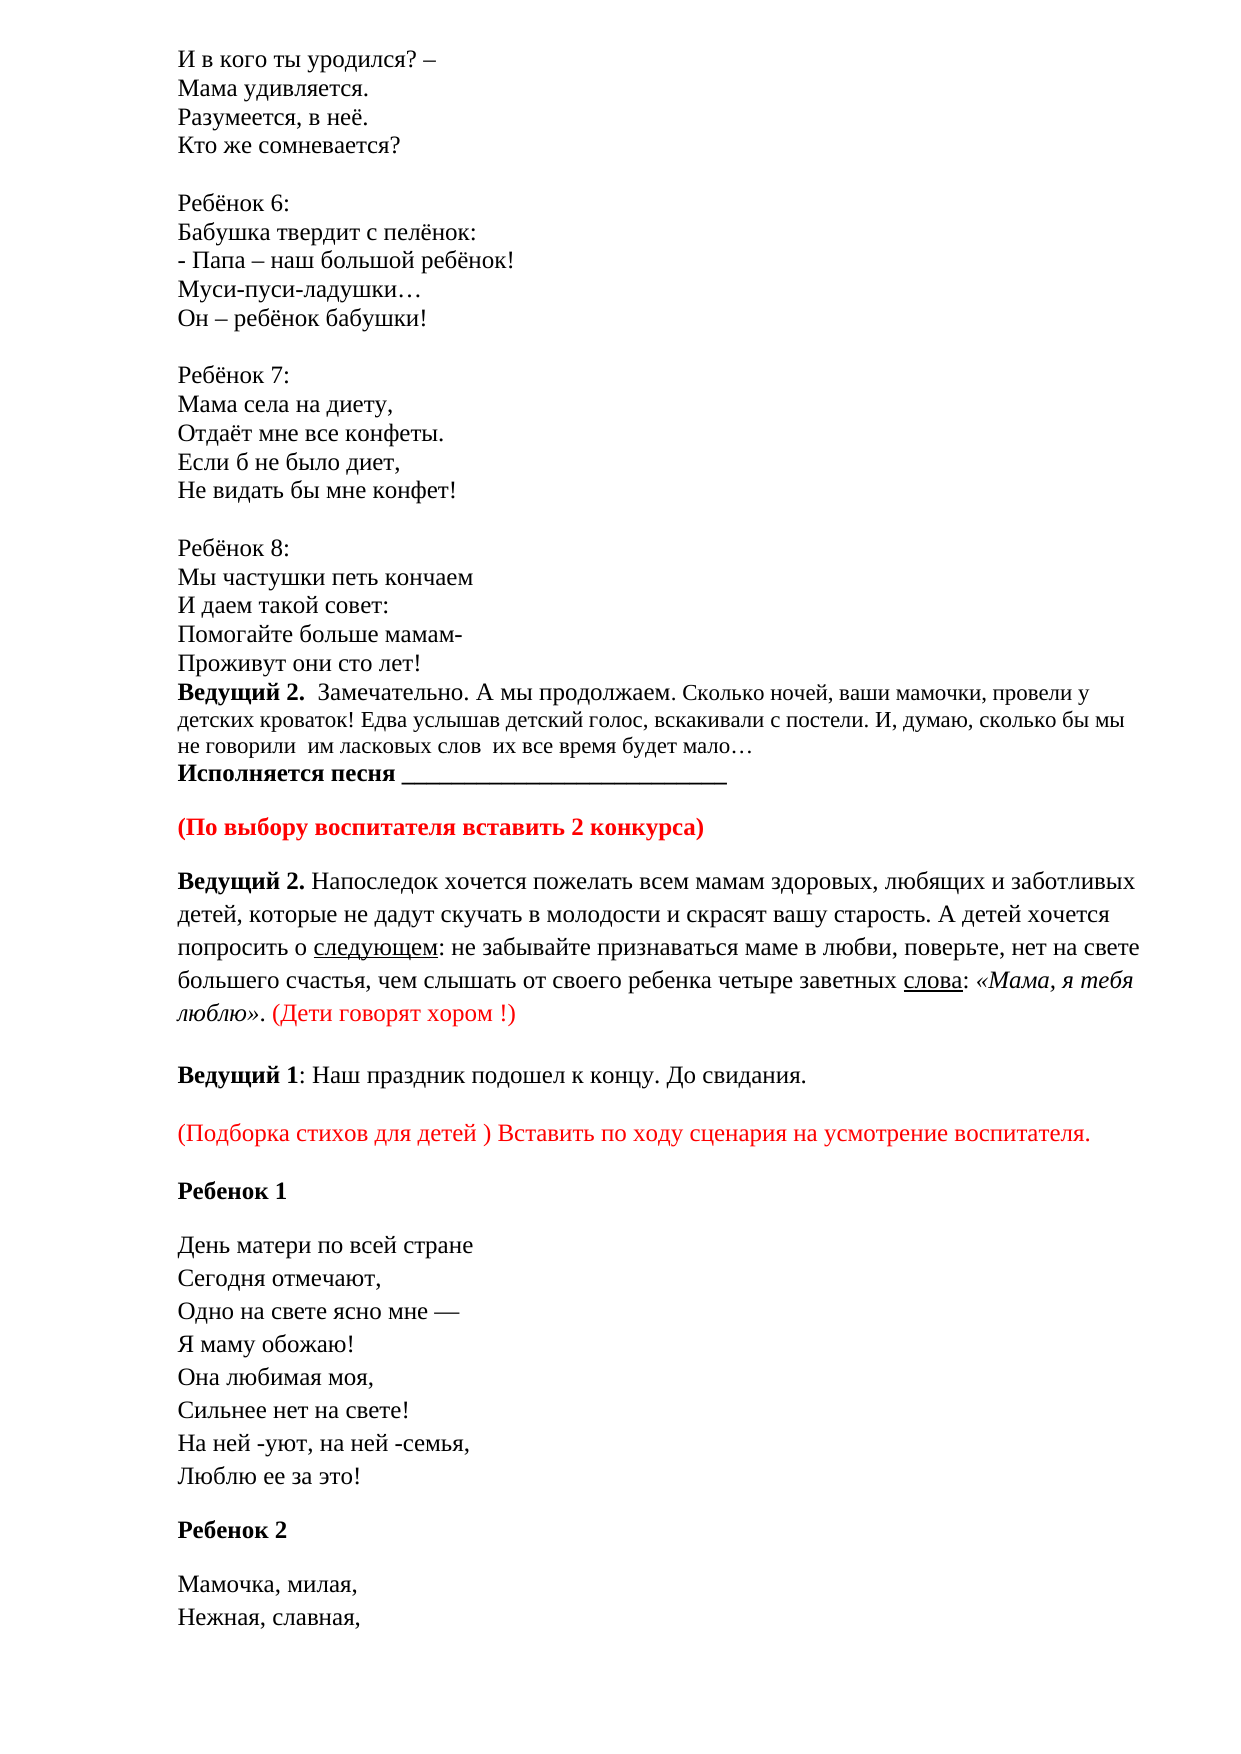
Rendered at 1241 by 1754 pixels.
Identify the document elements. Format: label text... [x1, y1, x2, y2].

text День матери по всей стране Сегодня отмечают, Одно на свете ясно мне — Я маму обожаю! Она любимая моя, Сильнее нет на свете! На ней -уют, на ней -семья, Люблю ее за это! [177, 1230, 1152, 1490]
text Если б не было диет, [177, 447, 1152, 476]
text Ребенок 1 [177, 1176, 1152, 1205]
text Ребёнок 7: [177, 361, 1152, 389]
text Исполняется песня __________________________ [177, 758, 1152, 787]
text (По выбору воспитателя вставить 2 конкурса) [177, 812, 1152, 841]
text Он – ребёнок бабушки! [177, 303, 1152, 332]
text Разумеется, в неё. [177, 102, 1152, 131]
text Проживут они сто лет! [177, 648, 1152, 677]
text Ребенок 2 [177, 1515, 1152, 1544]
text Мама села на диету, [177, 389, 1152, 418]
text И в кого ты уродился? – [177, 44, 1152, 73]
text Кто же сомневается? [177, 131, 1152, 159]
text Ребёнок 8: [177, 533, 1152, 562]
text Бабушка твердит с пелёнок: [177, 217, 1152, 246]
text Ведущий 2. Напоследок хочется пожелать всем мамам здоровых, любящих и заботливых детей, которые не дадут скучать в молодости и скрасят вашу старость. А детей хочется попросить о следующем: не забывайте признаваться маме в любви, поверьте, нет на свете большего счастья, чем слышать от своего ребенка четыре заветных слова: «Мама, я тебя люблю». (Дети говорят хором !) [177, 866, 1152, 1027]
text Муси-пуси-ладушки… [177, 274, 1152, 303]
text Ведущий 2. Замечательно. А мы продолжаем. Сколько ночей, ваши мамочки, провели у детских кроваток! Едва услышав детский голос, вскакивали с постели. И, думаю, сколько бы мы не говорили им ласковых слов их все время будет мало… [177, 677, 1152, 758]
text Мы частушки петь кончаем [177, 562, 1152, 591]
text Мама удивляется. [177, 73, 1152, 102]
text Отдаёт мне все конфеты. [177, 418, 1152, 447]
text Не видать бы мне конфет! [177, 476, 1152, 504]
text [177, 1569, 1152, 1631]
text И даем такой совет: [177, 591, 1152, 619]
text Ведущий 1: Наш праздник подошел к концу. До свидания. [177, 1060, 1152, 1089]
text Помогайте больше мамам- [177, 619, 1152, 648]
text - Папа – наш большой ребёнок! [177, 246, 1152, 274]
text (Подборка стихов для детей ) Вставить по ходу сценария на усмотрение воспитателя. [177, 1118, 1152, 1147]
text Ребёнок 6: [177, 188, 1152, 217]
